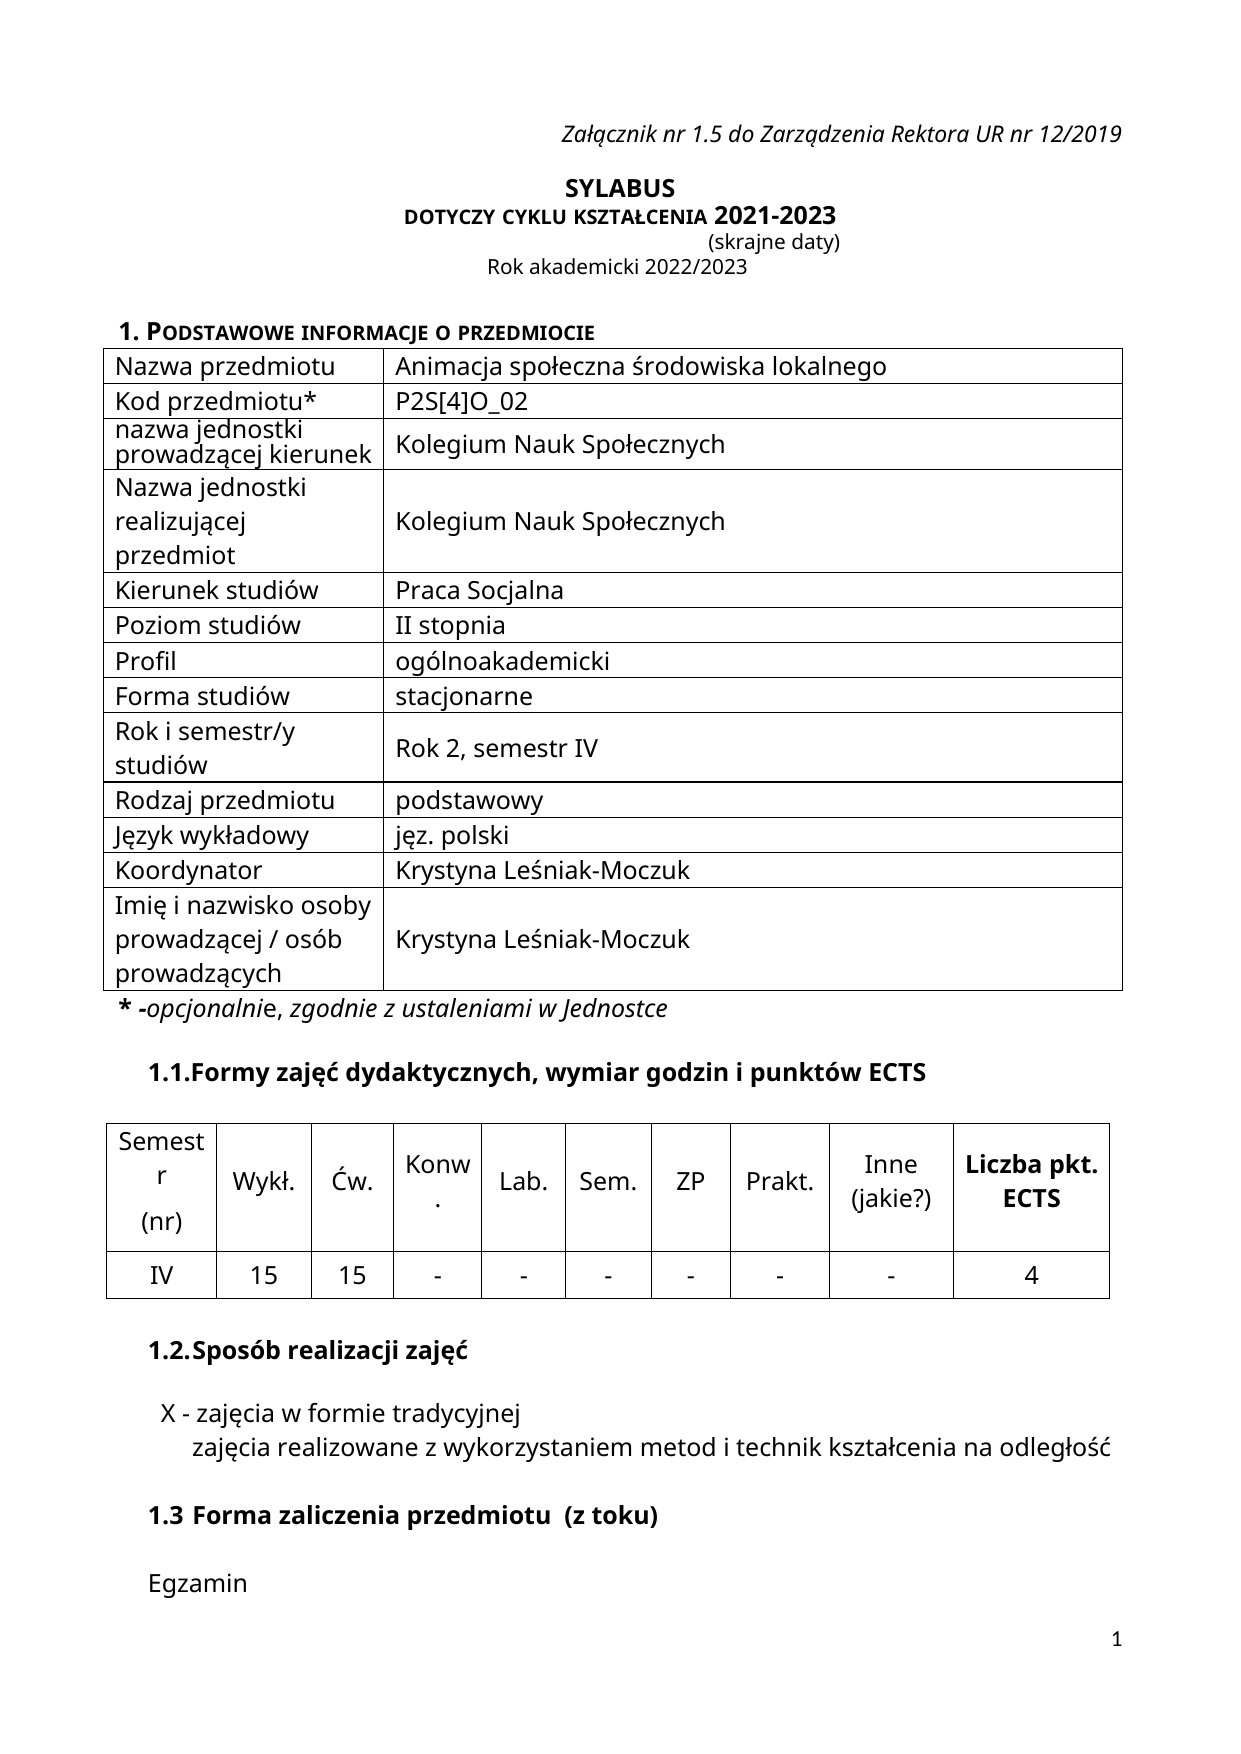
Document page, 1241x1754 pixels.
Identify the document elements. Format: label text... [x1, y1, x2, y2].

table_cell Praca Socjalna [384, 573, 1122, 607]
table_cell 15 [217, 1252, 311, 1298]
table_cell 15 [312, 1252, 393, 1298]
table_cell II stopnia [384, 608, 1122, 642]
table_cell jęz. polski [384, 818, 1122, 852]
table_cell P2S[4]O_02 [384, 384, 1122, 418]
table_cell Rodzaj przedmiotu [104, 783, 383, 817]
table_header ZP [652, 1124, 730, 1251]
table_cell Rok 2, semestr IV [384, 713, 1122, 781]
table_cell nazwa jednostki prowadzącej kierunek [104, 419, 383, 469]
text 1.3 Forma zaliczenia przedmiotu (z toku) [148, 1498, 1122, 1532]
table_cell 4 [954, 1252, 1109, 1298]
table_cell podstawowy [384, 783, 1122, 817]
table_cell - [731, 1252, 829, 1298]
text zajęcia realizowane z wykorzystaniem metod i technik kształcenia na odległość [118, 1430, 1122, 1464]
table_header Sem. [566, 1124, 651, 1251]
table_cell - [394, 1252, 481, 1298]
text (skrajne daty) [634, 229, 1122, 254]
text 1.2. Sposób realizacji zajęć [148, 1333, 1122, 1367]
table_cell Imię i nazwisko osoby prowadzącej / osób prowadzących [104, 888, 383, 990]
table_cell Profil [104, 643, 383, 677]
table_header Prakt. [731, 1124, 829, 1251]
table_cell - [566, 1252, 651, 1298]
table_cell Forma studiów [104, 678, 383, 712]
table_cell Kierunek studiów [104, 573, 383, 607]
table_cell - [652, 1252, 730, 1298]
table_cell Rok i semestr/y studiów [104, 713, 383, 781]
table_cell Kolegium Nauk Społecznych [384, 419, 1122, 469]
text dotyczy cyklu kształcenia 2021-2023 [118, 204, 1122, 229]
table_cell ogólnoakademicki [384, 643, 1122, 677]
text Egzamin [148, 1566, 1122, 1600]
text Rok akademicki 2022/2023 [487, 254, 1122, 279]
table_header Liczba pkt. ECTS [954, 1124, 1109, 1251]
table_cell stacjonarne [384, 678, 1122, 712]
table_cell Krystyna Leśniak-Moczuk [384, 888, 1122, 990]
table_header Inne (jakie?) [830, 1124, 953, 1251]
text 1.1.Formy zajęć dydaktycznych, wymiar godzin i punktów ECTS [148, 1054, 1122, 1088]
table_header Semestr (nr) [107, 1124, 216, 1251]
table_cell IV [107, 1252, 216, 1298]
table_cell Kolegium Nauk Społecznych [384, 470, 1122, 572]
text SYLABUS [118, 170, 1122, 204]
table_cell Koordynator [104, 853, 383, 887]
text 1. Podstawowe informacje o przedmiocie [118, 313, 1122, 347]
table_cell Krystyna Leśniak-Moczuk [384, 853, 1122, 887]
text X - zajęcia w formie tradycyjnej [118, 1396, 1122, 1430]
table_header Animacja społeczna środowiska lokalnego [384, 349, 1122, 382]
table_cell Nazwa jednostki realizującej przedmiot [104, 470, 383, 572]
table_header Konw. [394, 1124, 481, 1251]
table_header Lab. [482, 1124, 565, 1251]
table_header Nazwa przedmiotu [104, 349, 383, 382]
table_cell Kod przedmiotu* [104, 384, 383, 418]
table_header Ćw. [312, 1124, 393, 1251]
table_header Wykł. [217, 1124, 311, 1251]
table_cell Język wykładowy [104, 818, 383, 852]
table_cell - [830, 1252, 953, 1298]
table_cell - [482, 1252, 565, 1298]
text * -opcjonalnie, zgodnie z ustaleniami w Jednostce [118, 991, 1122, 1025]
text Załącznik nr 1.5 do Zarządzenia Rektora UR nr 12/2019 [118, 118, 1122, 149]
table_cell Poziom studiów [104, 608, 383, 642]
